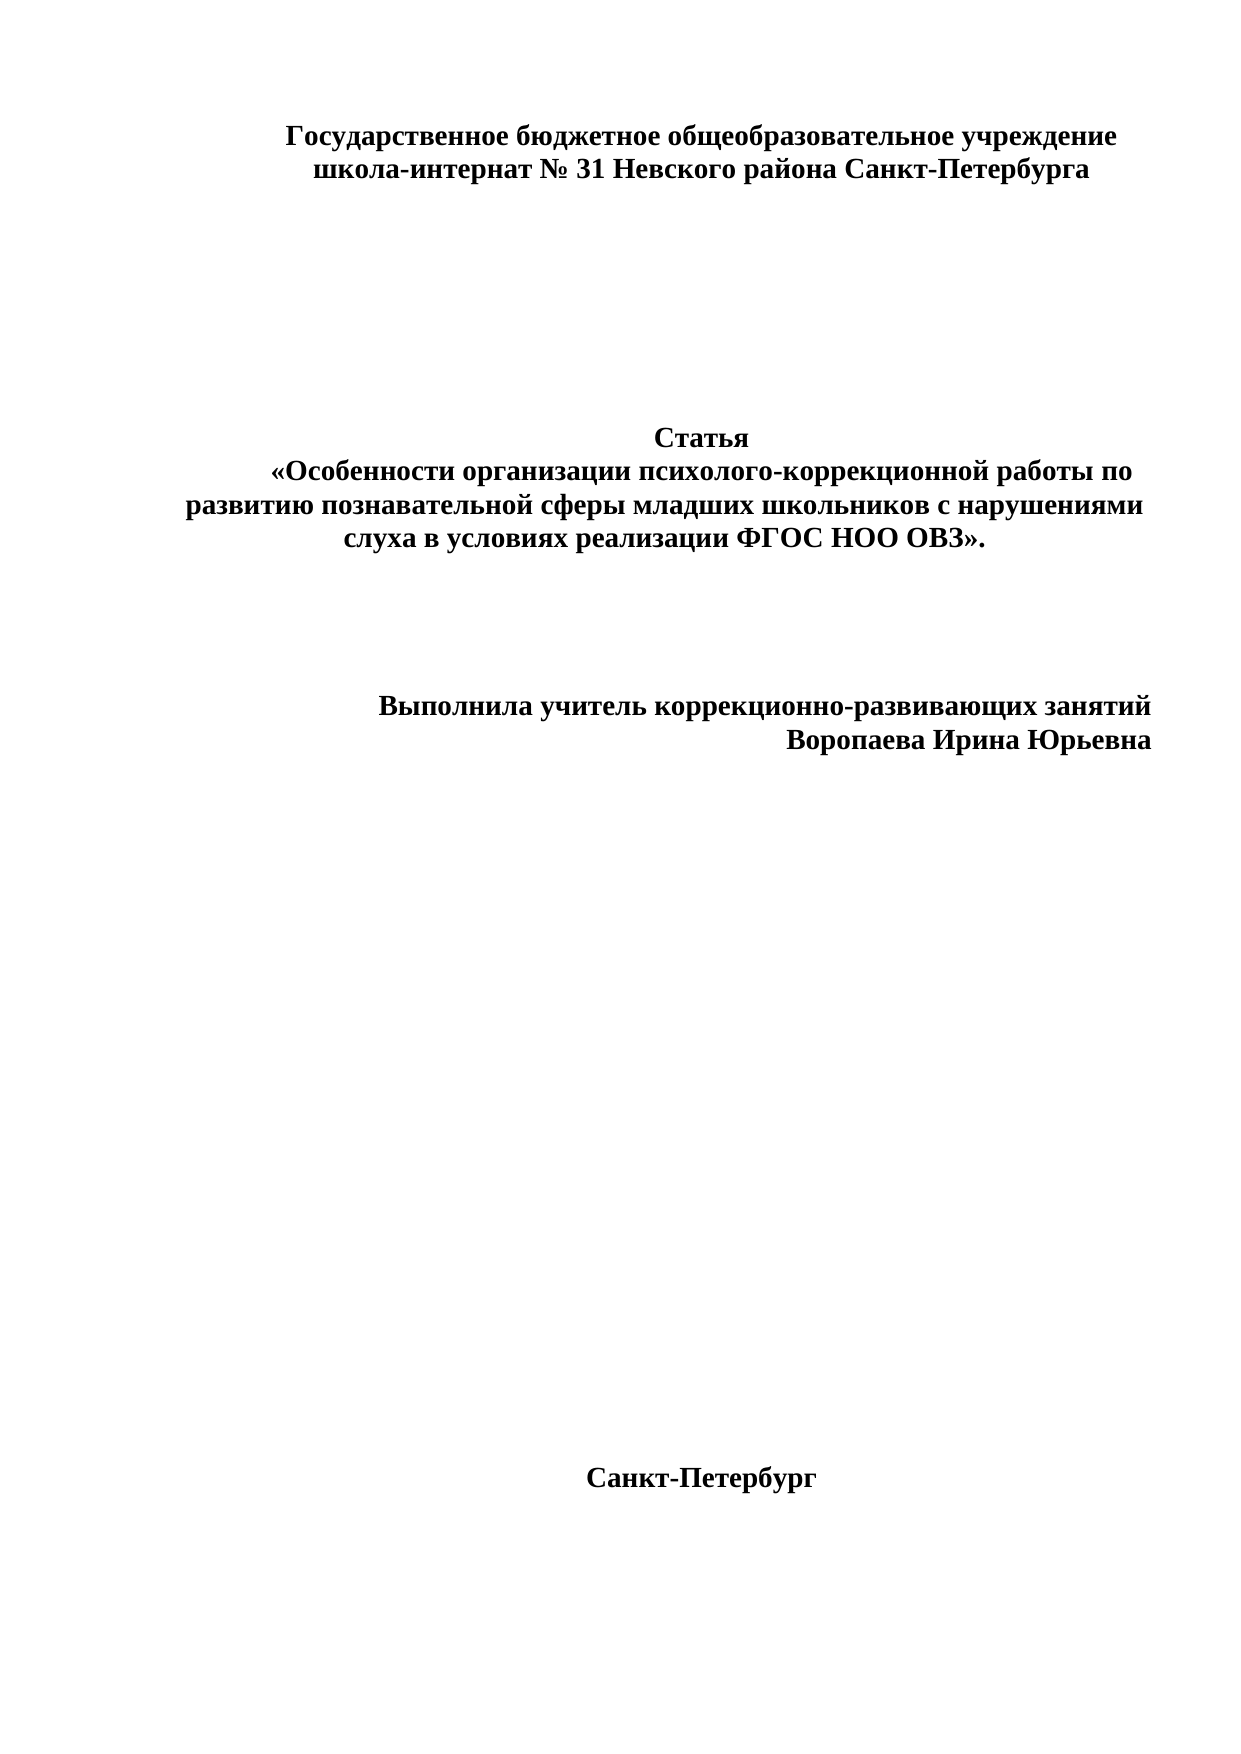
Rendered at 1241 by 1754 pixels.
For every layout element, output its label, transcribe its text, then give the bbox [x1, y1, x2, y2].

text Санкт-Петербург [177, 1460, 1152, 1493]
text Государственное бюджетное общеобразовательное учреждение [177, 118, 1152, 152]
text Статья [177, 420, 1152, 453]
text Выполнила учитель коррекционно-развивающих занятий [177, 688, 1152, 722]
text «Особенности организации психолого-коррекционной работы по развитию познавательной сферы младших школьников с нарушениями слуха в условиях реализации ФГОС НОО ОВЗ». [177, 453, 1152, 554]
text школа-интернат № 31 Невского района Санкт-Петербурга [177, 152, 1152, 185]
text Воропаева Ирина Юрьевна [177, 722, 1152, 755]
